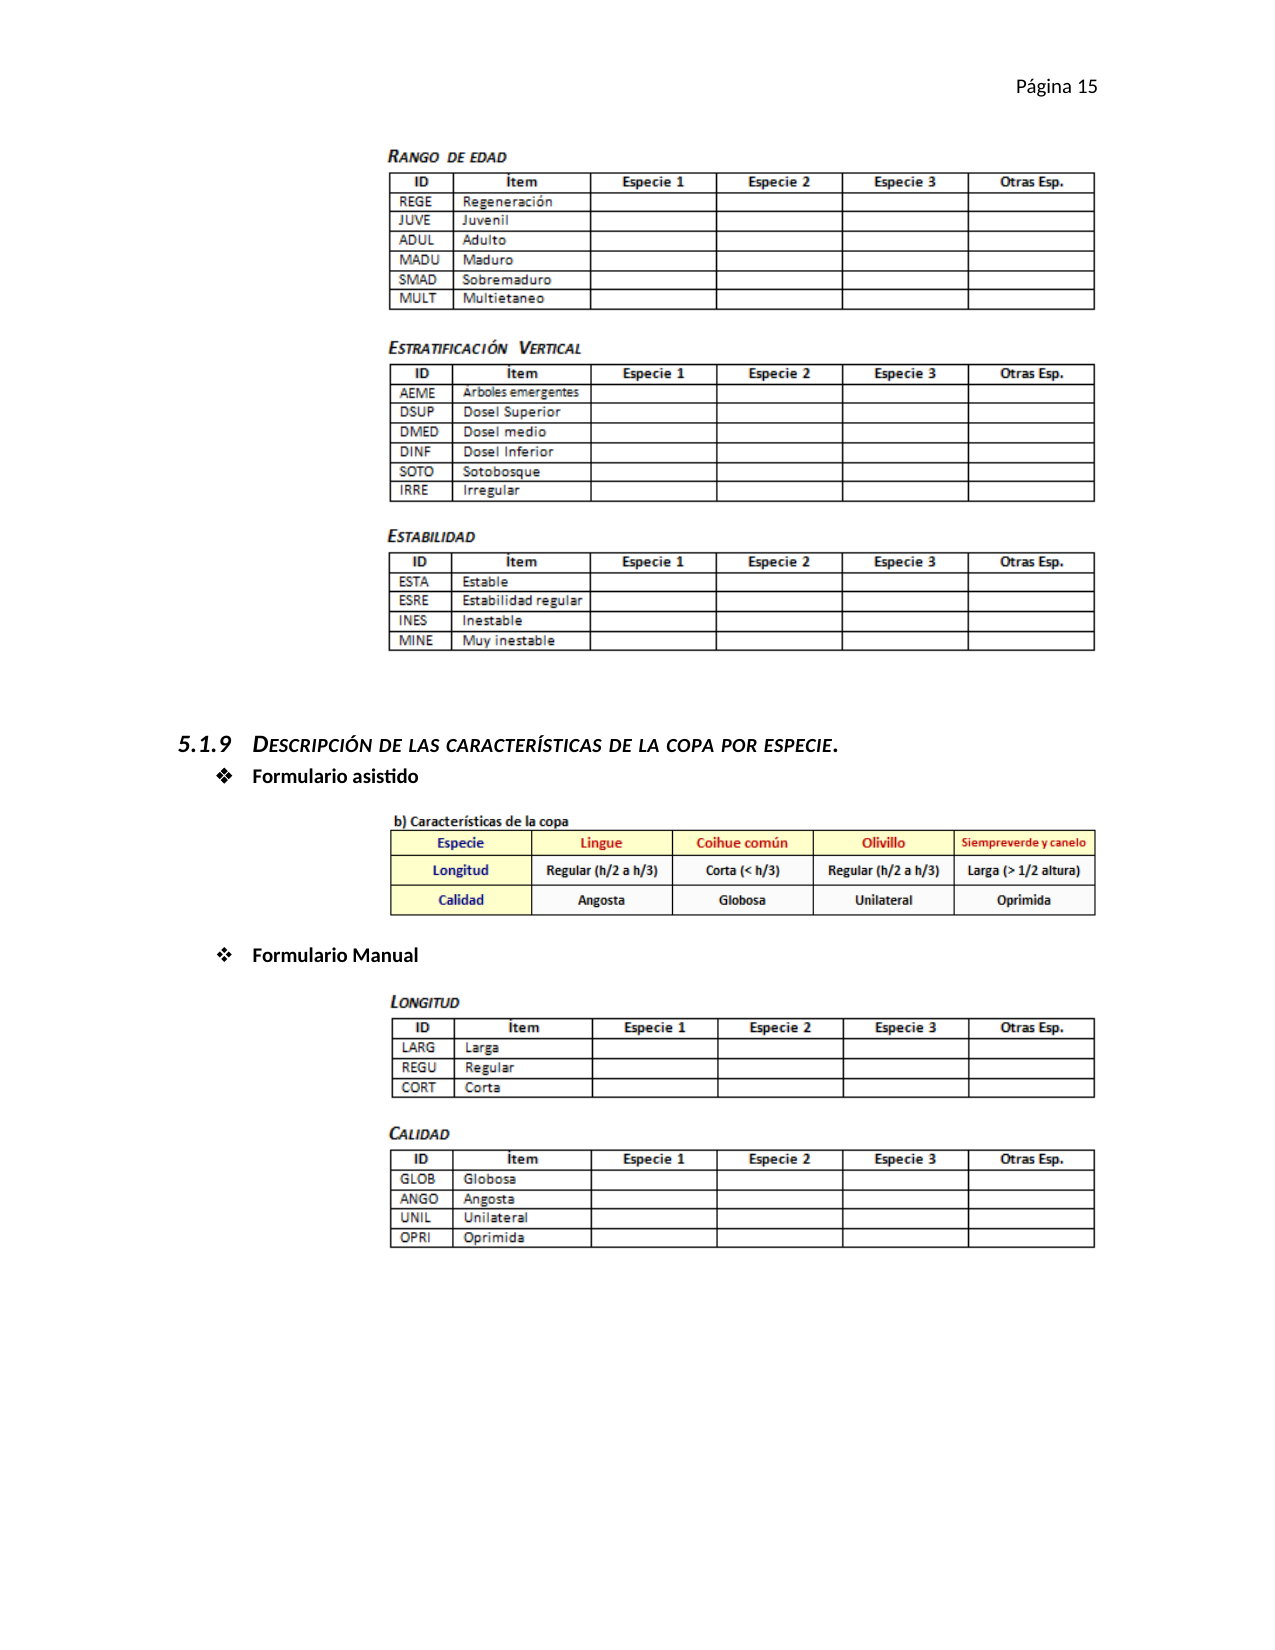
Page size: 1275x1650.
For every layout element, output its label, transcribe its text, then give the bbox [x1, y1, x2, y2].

picture [385, 147, 1098, 313]
picture [387, 337, 1098, 505]
list Formulario asistido [215, 763, 1098, 788]
subtitle Descripción de las características de la copa por especie. [177, 728, 1098, 758]
picture [389, 991, 1098, 1101]
picture [386, 1124, 1098, 1251]
picture [388, 812, 1098, 918]
picture [386, 528, 1098, 654]
list Formulario Manual [215, 942, 1098, 967]
